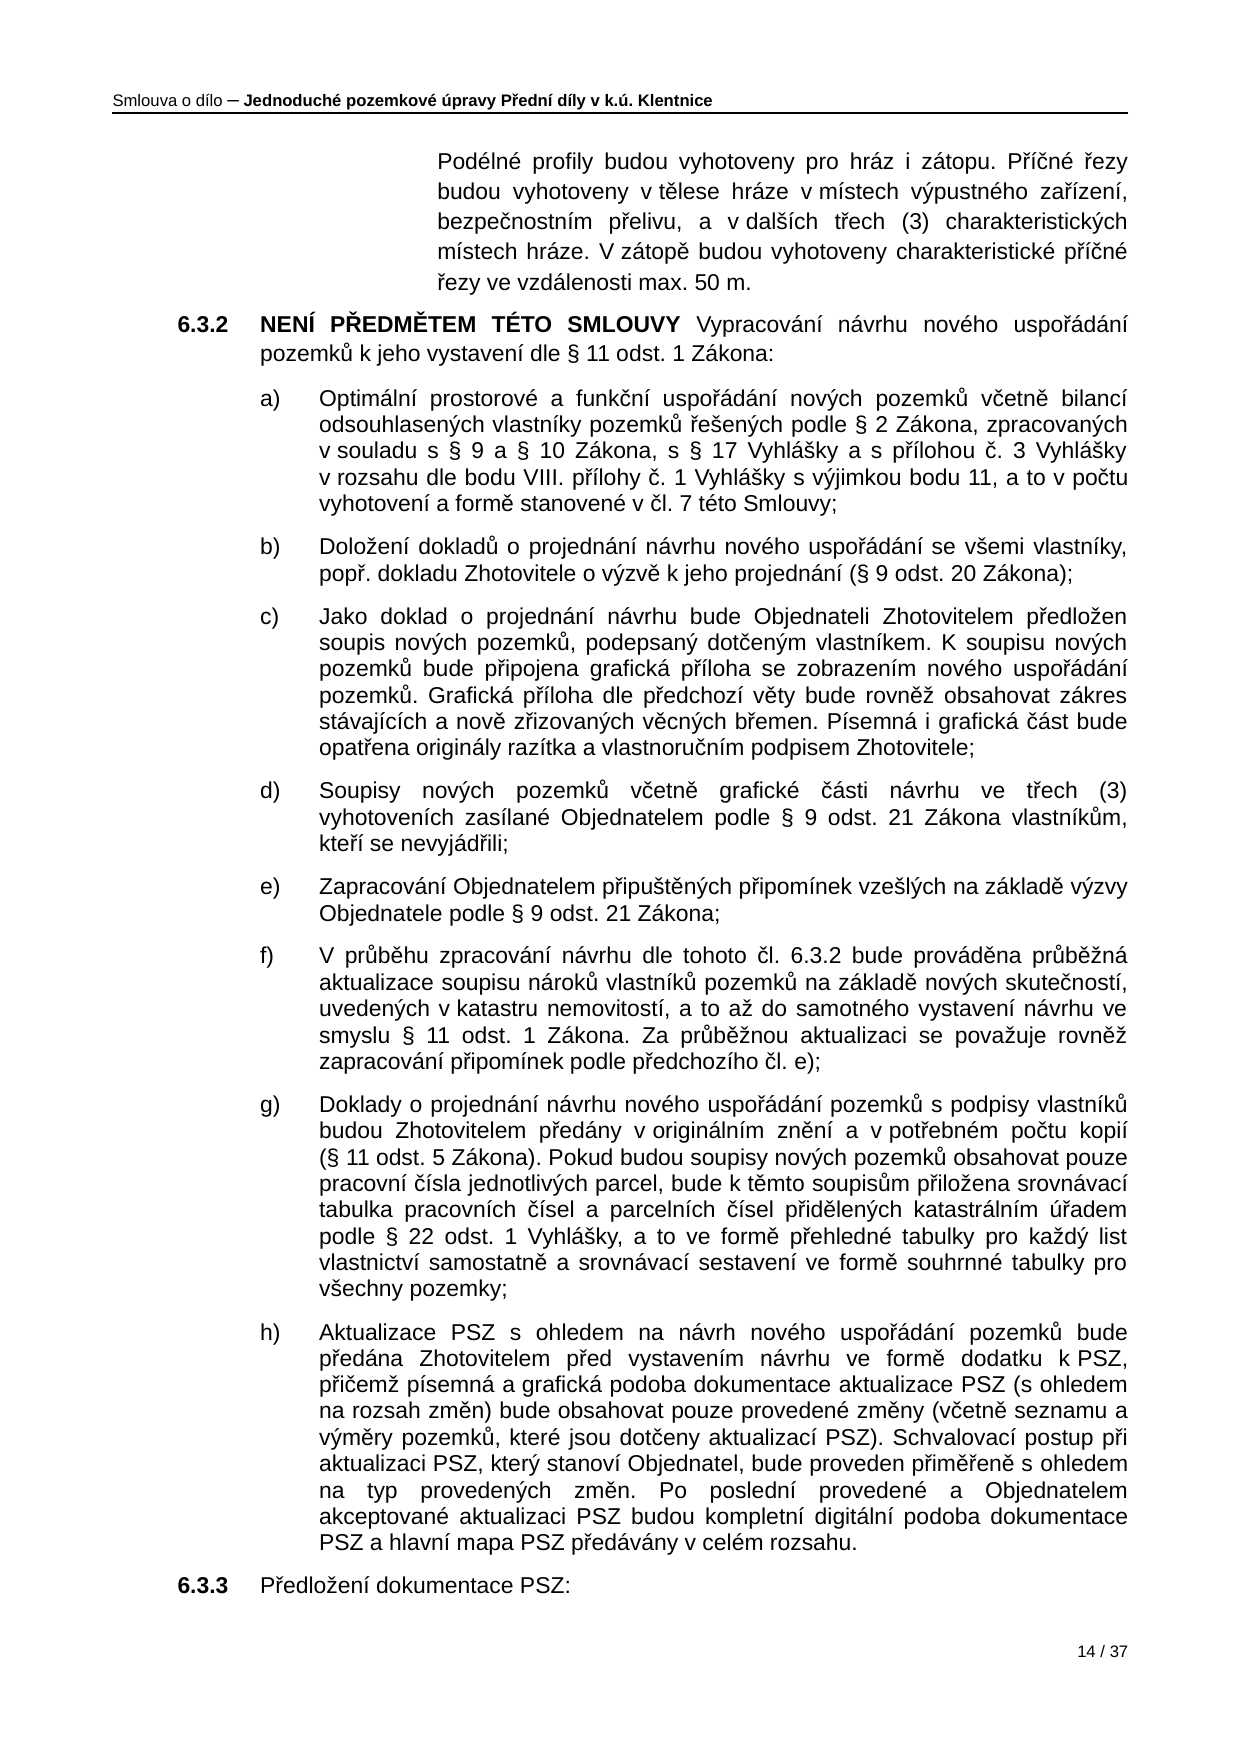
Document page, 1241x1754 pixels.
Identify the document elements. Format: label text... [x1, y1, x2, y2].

list Soupisy nových pozemků včetně grafické části návrhu ve třech (3) vyhotoveních zasílané Objednatelem podle § 9 odst. 21 Zákona vlastníkům, kteří se nevyjádřili; [260, 777, 1128, 856]
list Optimální prostorové a funkční uspořádání nových pozemků včetně bilancí odsouhlasených vlastníky pozemků řešených podle § 2 Zákona, zpracovaných v souladu s § 9 a § 10 Zákona, s § 17 Vyhlášky a s přílohou č. 3 Vyhlášky v rozsahu dle bodu VIII. přílohy č. 1 Vyhlášky s výjimkou bodu 11, a to v počtu vyhotovení a formě stanovené v čl. 7 této Smlouvy; [260, 385, 1128, 517]
list Zapracování Objednatelem připuštěných připomínek vzešlých na základě výzvy Objednatele podle § 9 odst. 21 Zákona; [260, 873, 1128, 926]
list V průběhu zpracování návrhu dle tohoto čl. 6.3.2 bude prováděna průběžná aktualizace soupisu nároků vlastníků pozemků na základě nových skutečností, uvedených v katastru nemovitostí, a to až do samotného vystavení návrhu ve smyslu § 11 odst. 1 Zákona. Za průběžnou aktualizaci se považuje rovněž zapracování připomínek podle předchozího čl. e); [260, 942, 1128, 1074]
text Předložení dokumentace PSZ: [177, 1572, 1128, 1599]
text NENÍ PŘEDMĚTEM TÉTO SMLOUVY Vypracování návrhu nového uspořádání pozemků k jeho vystavení dle § 11 odst. 1 Zákona: [177, 311, 1128, 366]
list Doklady o projednání návrhu nového uspořádání pozemků s podpisy vlastníků budou Zhotovitelem předány v originálním znění a v potřebném počtu kopií (§ 11 odst. 5 Zákona). Pokud budou soupisy nových pozemků obsahovat pouze pracovní čísla jednotlivých parcel, bude k těmto soupisům přiložena srovnávací tabulka pracovních čísel a parcelních čísel přidělených katastrálním úřadem podle § 22 odst. 1 Vyhlášky, a to ve formě přehledné tabulky pro každý list vlastnictví samostatně a srovnávací sestavení ve formě souhrnné tabulky pro všechny pozemky; [260, 1091, 1128, 1302]
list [334, 148, 1128, 295]
list Aktualizace PSZ s ohledem na návrh nového uspořádání pozemků bude předána Zhotovitelem před vystavením návrhu ve formě dodatku k PSZ, přičemž písemná a grafická podoba dokumentace aktualizace PSZ (s ohledem na rozsah změn) bude obsahovat pouze provedené změny (včetně seznamu a výměry pozemků, které jsou dotčeny aktualizací PSZ). Schvalovací postup při aktualizaci PSZ, který stanoví Objednatel, bude proveden přiměřeně s ohledem na typ provedených změn. Po poslední provedené a Objednatelem akceptované aktualizaci PSZ budou kompletní digitální podoba dokumentace PSZ a hlavní mapa PSZ předávány v celém rozsahu. [260, 1318, 1128, 1556]
list Doložení dokladů o projednání návrhu nového uspořádání se všemi vlastníky, popř. dokladu Zhotovitele o výzvě k jeho projednání (§ 9 odst. 20 Zákona); [260, 533, 1128, 586]
list Jako doklad o projednání návrhu bude Objednateli Zhotovitelem předložen soupis nových pozemků, podepsaný dotčeným vlastníkem. K soupisu nových pozemků bude připojena grafická příloha se zobrazením nového uspořádání pozemků. Grafická příloha dle předchozí věty bude rovněž obsahovat zákres stávajících a nově zřizovaných věcných břemen. Písemná i grafická část bude opatřena originály razítka a vlastnoručním podpisem Zhotovitele; [260, 603, 1128, 761]
